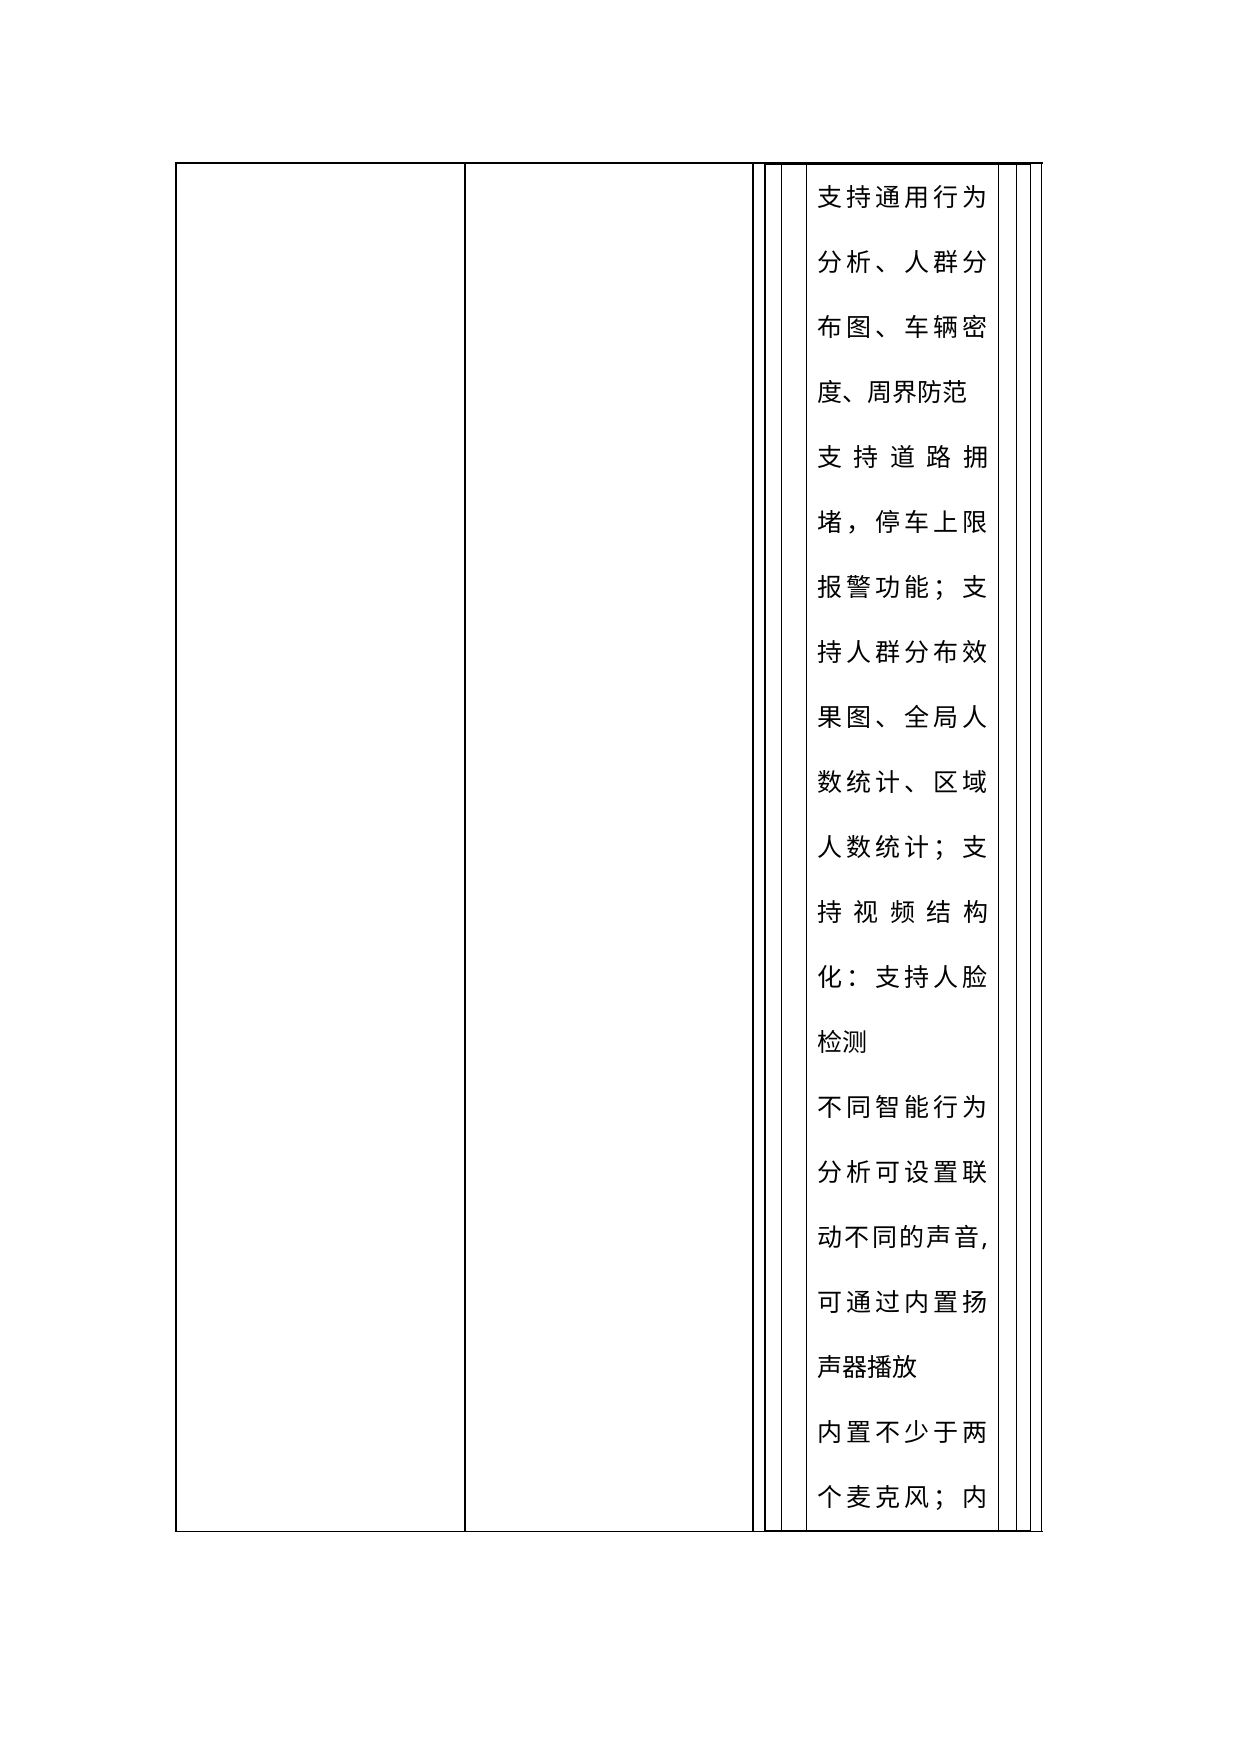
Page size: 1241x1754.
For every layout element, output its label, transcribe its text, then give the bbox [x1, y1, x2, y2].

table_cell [766, 165, 781, 1530]
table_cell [1017, 165, 1030, 1530]
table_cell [999, 165, 1016, 1530]
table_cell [807, 165, 998, 1530]
table_cell 1 [177, 164, 464, 1531]
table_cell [1031, 164, 1041, 1531]
table_cell ★ [466, 164, 752, 1531]
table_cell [754, 164, 764, 1531]
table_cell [782, 165, 806, 1530]
